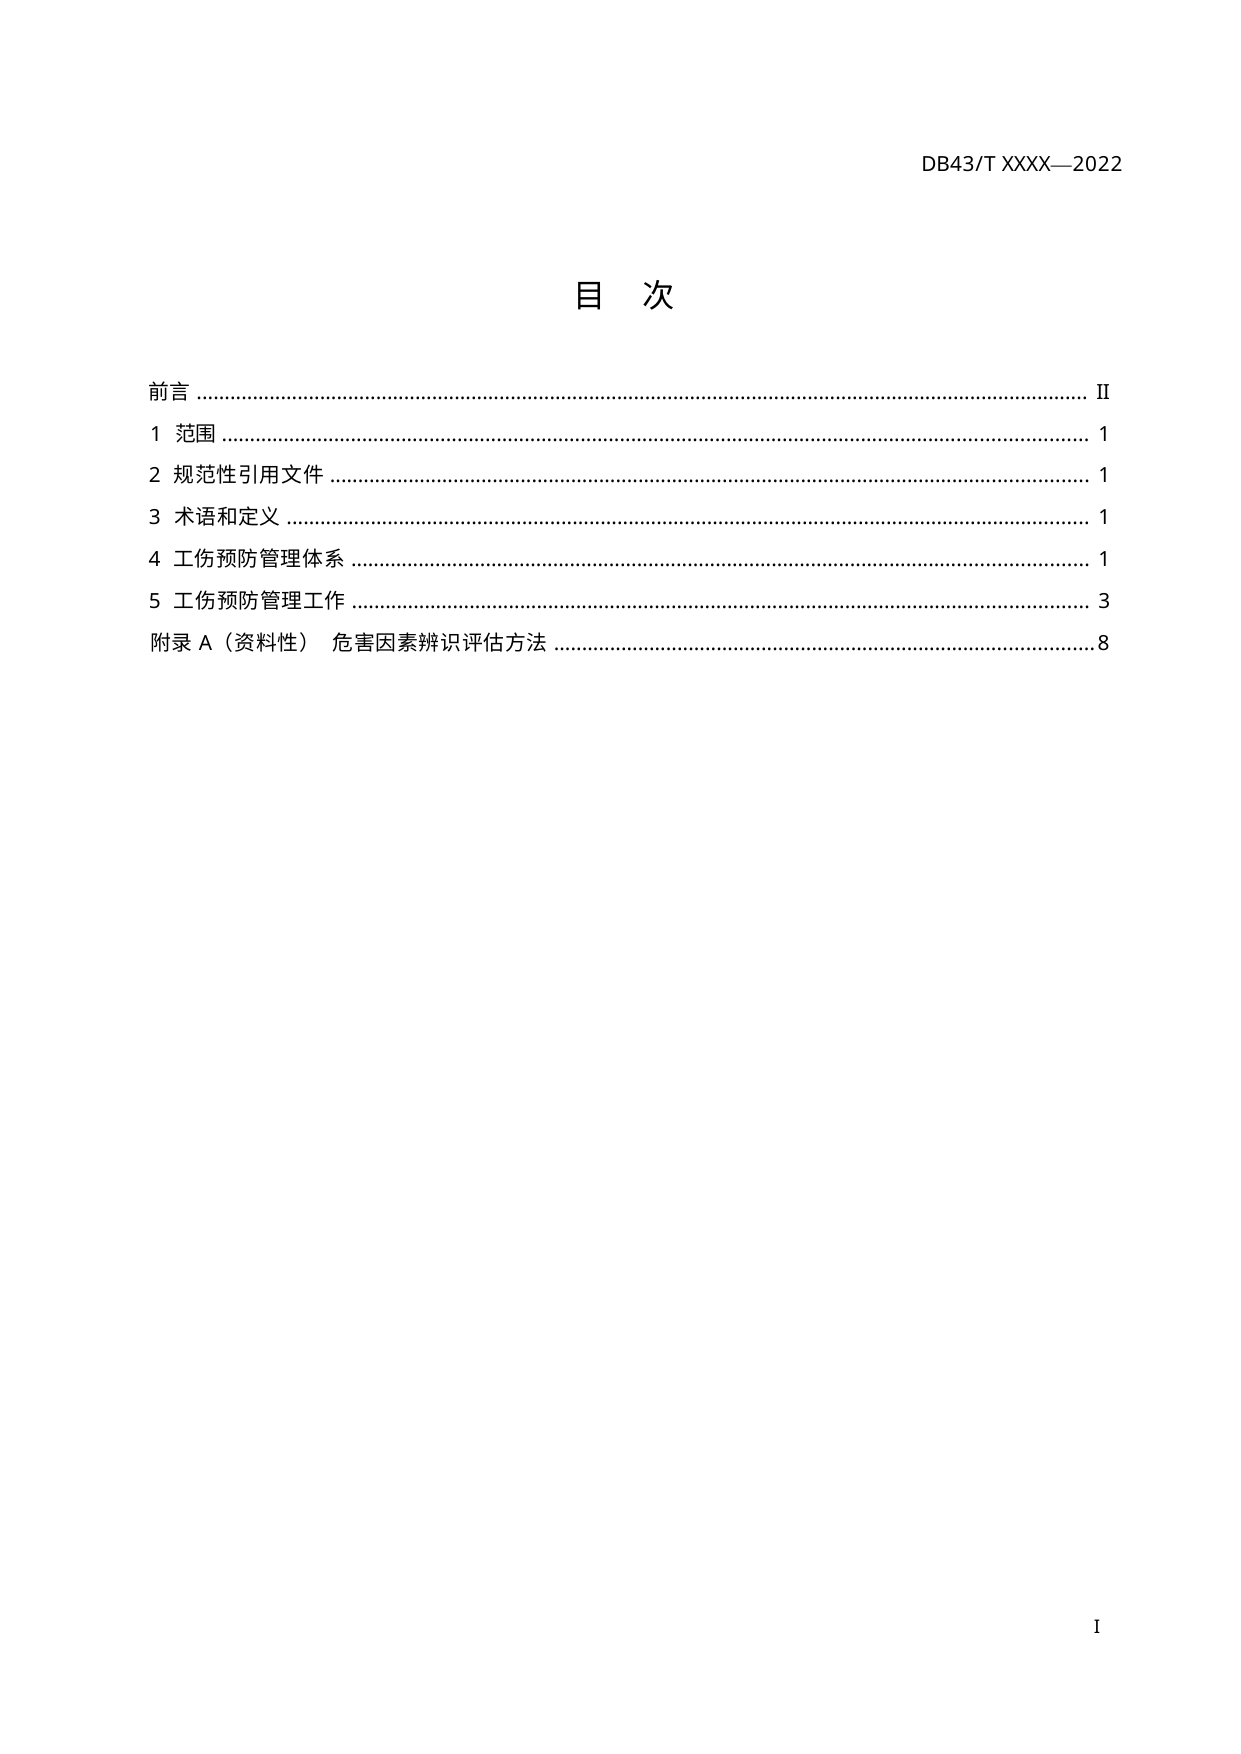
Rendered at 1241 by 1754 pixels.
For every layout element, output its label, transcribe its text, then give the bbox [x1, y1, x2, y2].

text 目 次 [573, 274, 1122, 316]
text DB43/T XXXX—2022 [148, 150, 1122, 178]
